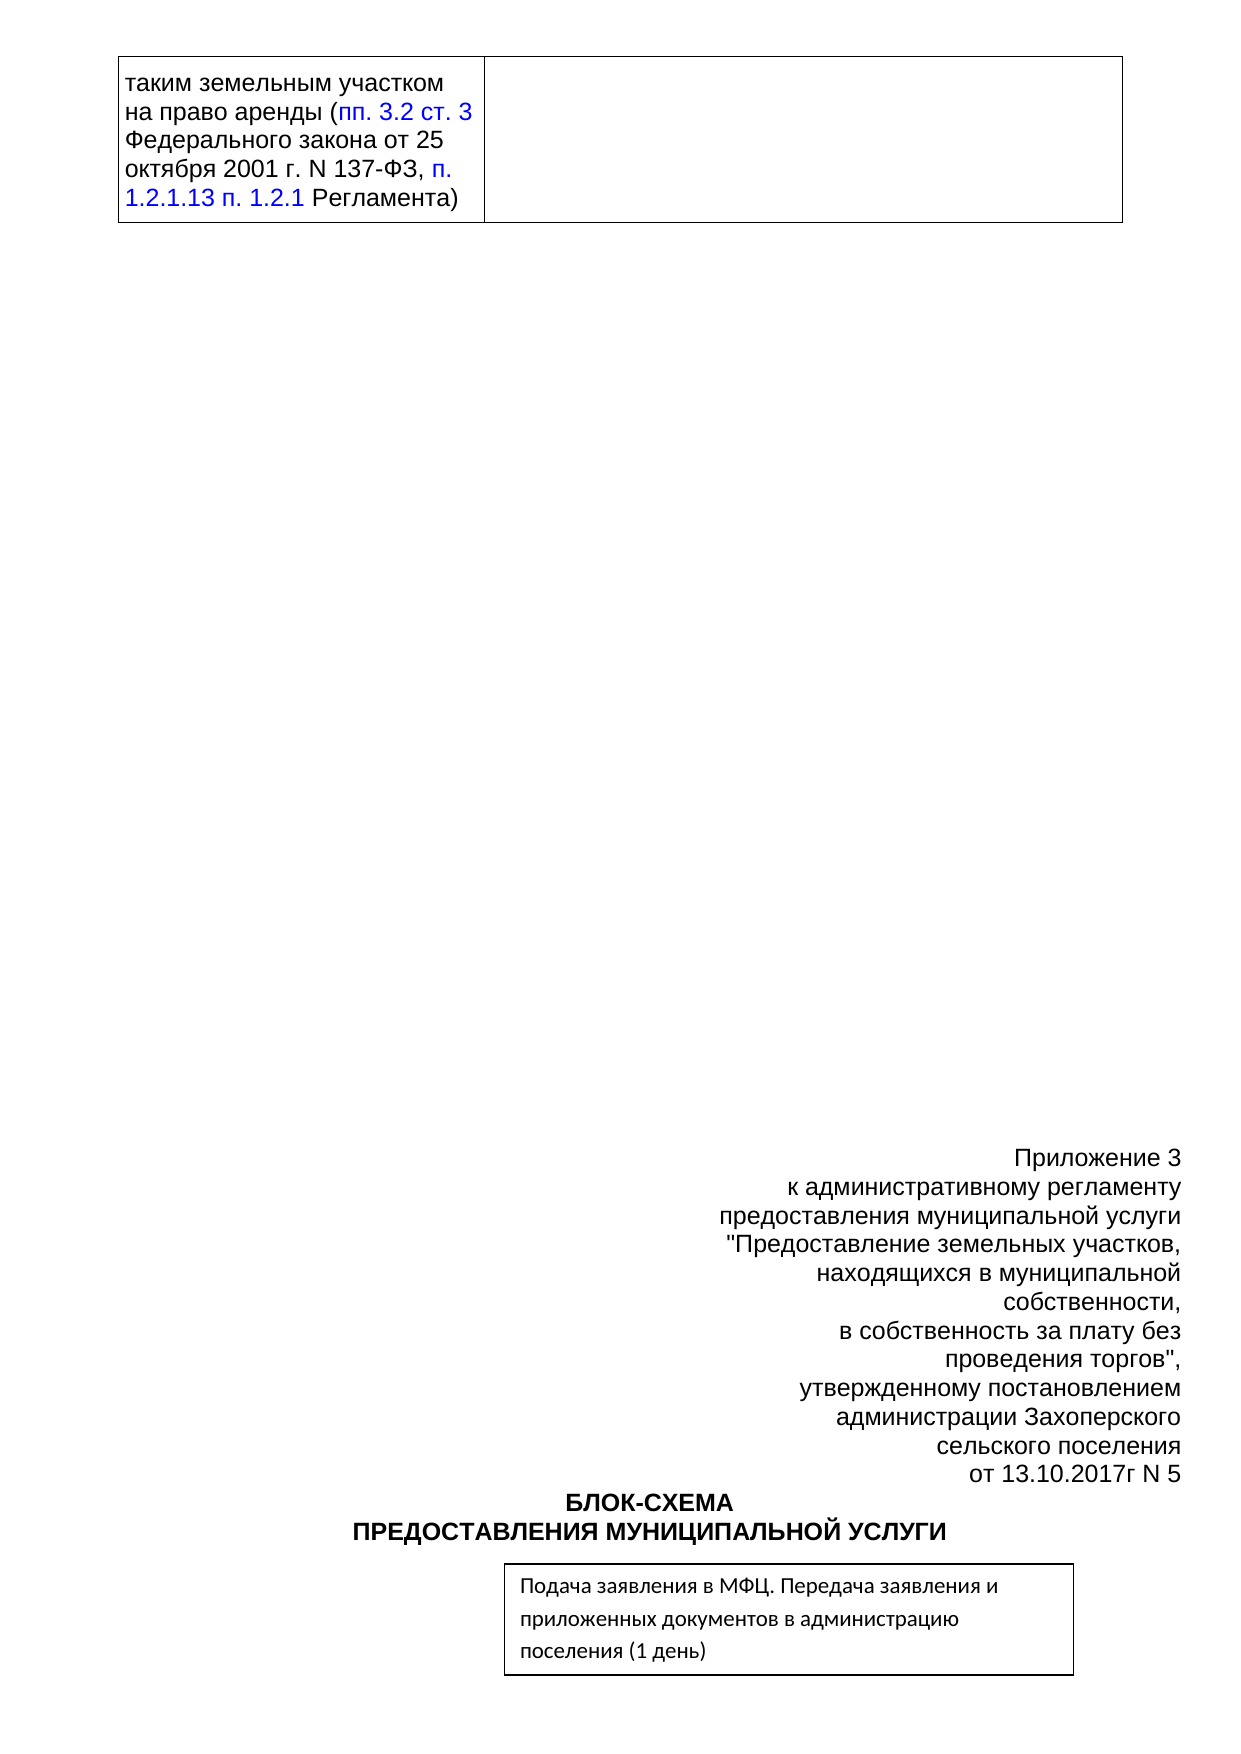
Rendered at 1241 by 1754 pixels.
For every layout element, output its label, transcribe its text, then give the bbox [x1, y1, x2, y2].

title от 13.10.2017г N 5 [118, 1459, 1181, 1488]
title ПРЕДОСТАВЛЕНИЯ МУНИЦИПАЛЬНОЙ УСЛУГИ [118, 1517, 1181, 1546]
text в собственность за плату без [118, 1316, 1181, 1344]
text сельского поселения [118, 1431, 1181, 1459]
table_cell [119, 57, 484, 222]
text собственности, [118, 1287, 1181, 1316]
text проведения торгов", [118, 1344, 1181, 1373]
text администрации Захоперского [118, 1402, 1181, 1431]
text предоставления муниципальной услуги [118, 1201, 1181, 1229]
text "Предоставление земельных участков, [118, 1229, 1181, 1258]
text утвержденному постановлением [118, 1373, 1181, 1402]
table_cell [485, 57, 1122, 222]
text к административному регламенту [118, 1172, 1181, 1201]
title БЛОК-СХЕМА [118, 1488, 1181, 1517]
text находящихся в муниципальной [118, 1258, 1181, 1287]
text Приложение 3 [118, 1143, 1181, 1172]
